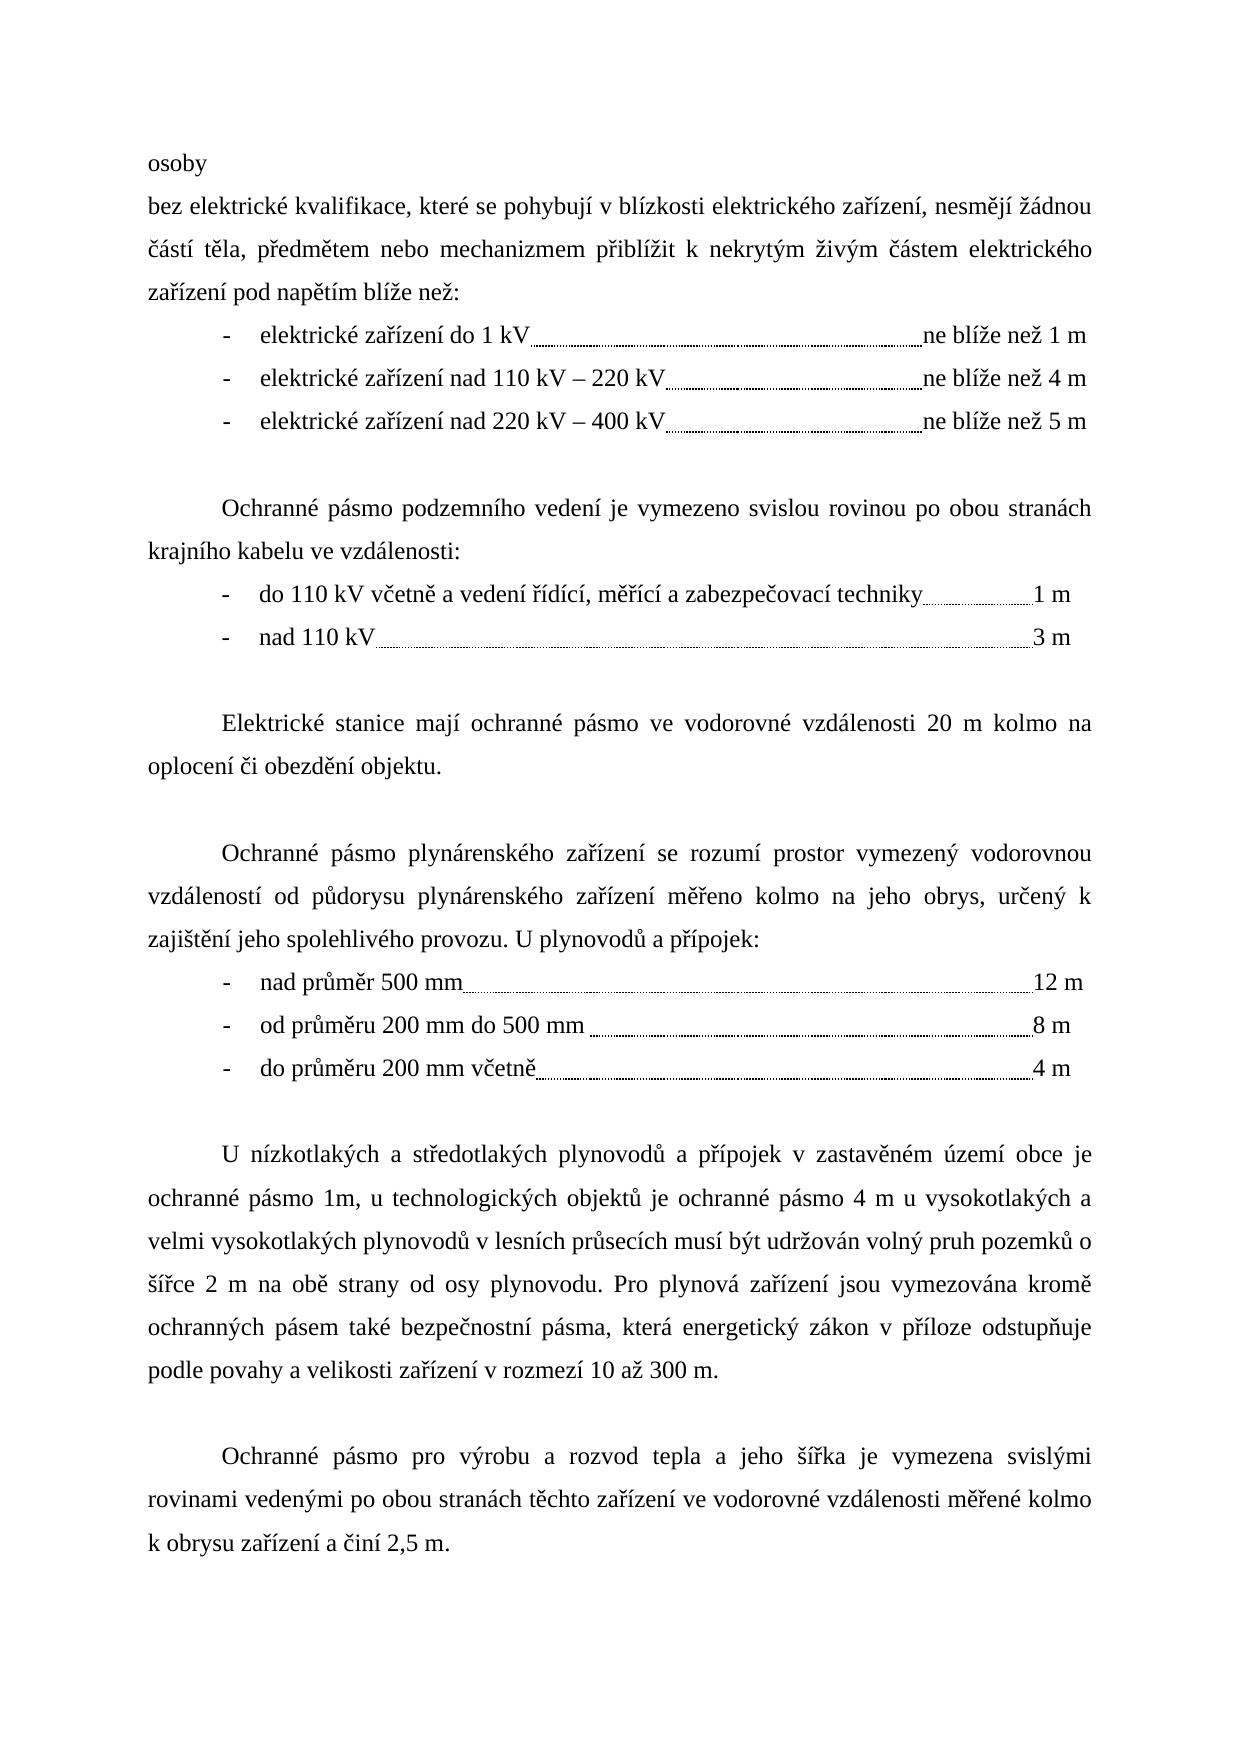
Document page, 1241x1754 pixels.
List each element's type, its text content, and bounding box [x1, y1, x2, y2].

text Ochranné pásmo plynárenského zařízení se rozumí prostor vymezený vodorovnou vzdáleností od půdorysu plynárenského zařízení měřeno kolmo na jeho obrys, určený k zajištění jeho spolehlivého provozu. U plynovodů a přípojek: [148, 838, 1093, 953]
list nad 110 kV 3 m [221, 622, 1093, 651]
list do průměru 200 mm včetně 4 m [222, 1053, 1093, 1082]
text Elektrické stanice mají ochranné pásmo ve vodorovné vzdálenosti 20 m kolmo na oplocení či obezdění objektu. [148, 708, 1093, 780]
list elektrické zařízení nad 110 kV – 220 kV ne blíže než 4 m [222, 363, 1093, 392]
list elektrické zařízení do 1 kV ne blíže než 1 m [222, 320, 1093, 349]
text Ochranné pásmo podzemního vedení je vymezeno svislou rovinou po obou stranách krajního kabelu ve vzdálenosti: [148, 493, 1093, 564]
list do 110 kV včetně a vedení řídící, měřící a zabezpečovací techniky 1 m [221, 579, 1093, 608]
text U nízkotlakých a středotlakých plynovodů a přípojek v zastavěném území obce je ochranné pásmo 1m, u technologických objektů je ochranné pásmo 4 m u vysokotlakých a velmi vysokotlakých plynovodů v lesních průsecích musí být udržován volný pruh pozemků o šířce 2 m na obě strany od osy plynovodu. Pro plynová zařízení jsou vymezována kromě ochranných pásem také bezpečnostní pásma, která energetický zákon v příloze odstupňuje podle povahy a velikosti zařízení v rozmezí 10 až 300 m. [148, 1139, 1093, 1384]
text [148, 148, 1093, 306]
list od průměru 200 mm do 500 mm 8 m [222, 1010, 1093, 1039]
list nad průměr 500 mm 12 m [222, 967, 1093, 996]
list elektrické zařízení nad 220 kV – 400 kV ne blíže než 5 m [222, 406, 1093, 435]
text Ochranné pásmo pro výrobu a rozvod tepla a jeho šířka je vymezena svislými rovinami vedenými po obou stranách těchto zařízení ve vodorovné vzdálenosti měřené kolmo k obrysu zařízení a činí 2,5 m. [148, 1441, 1093, 1556]
